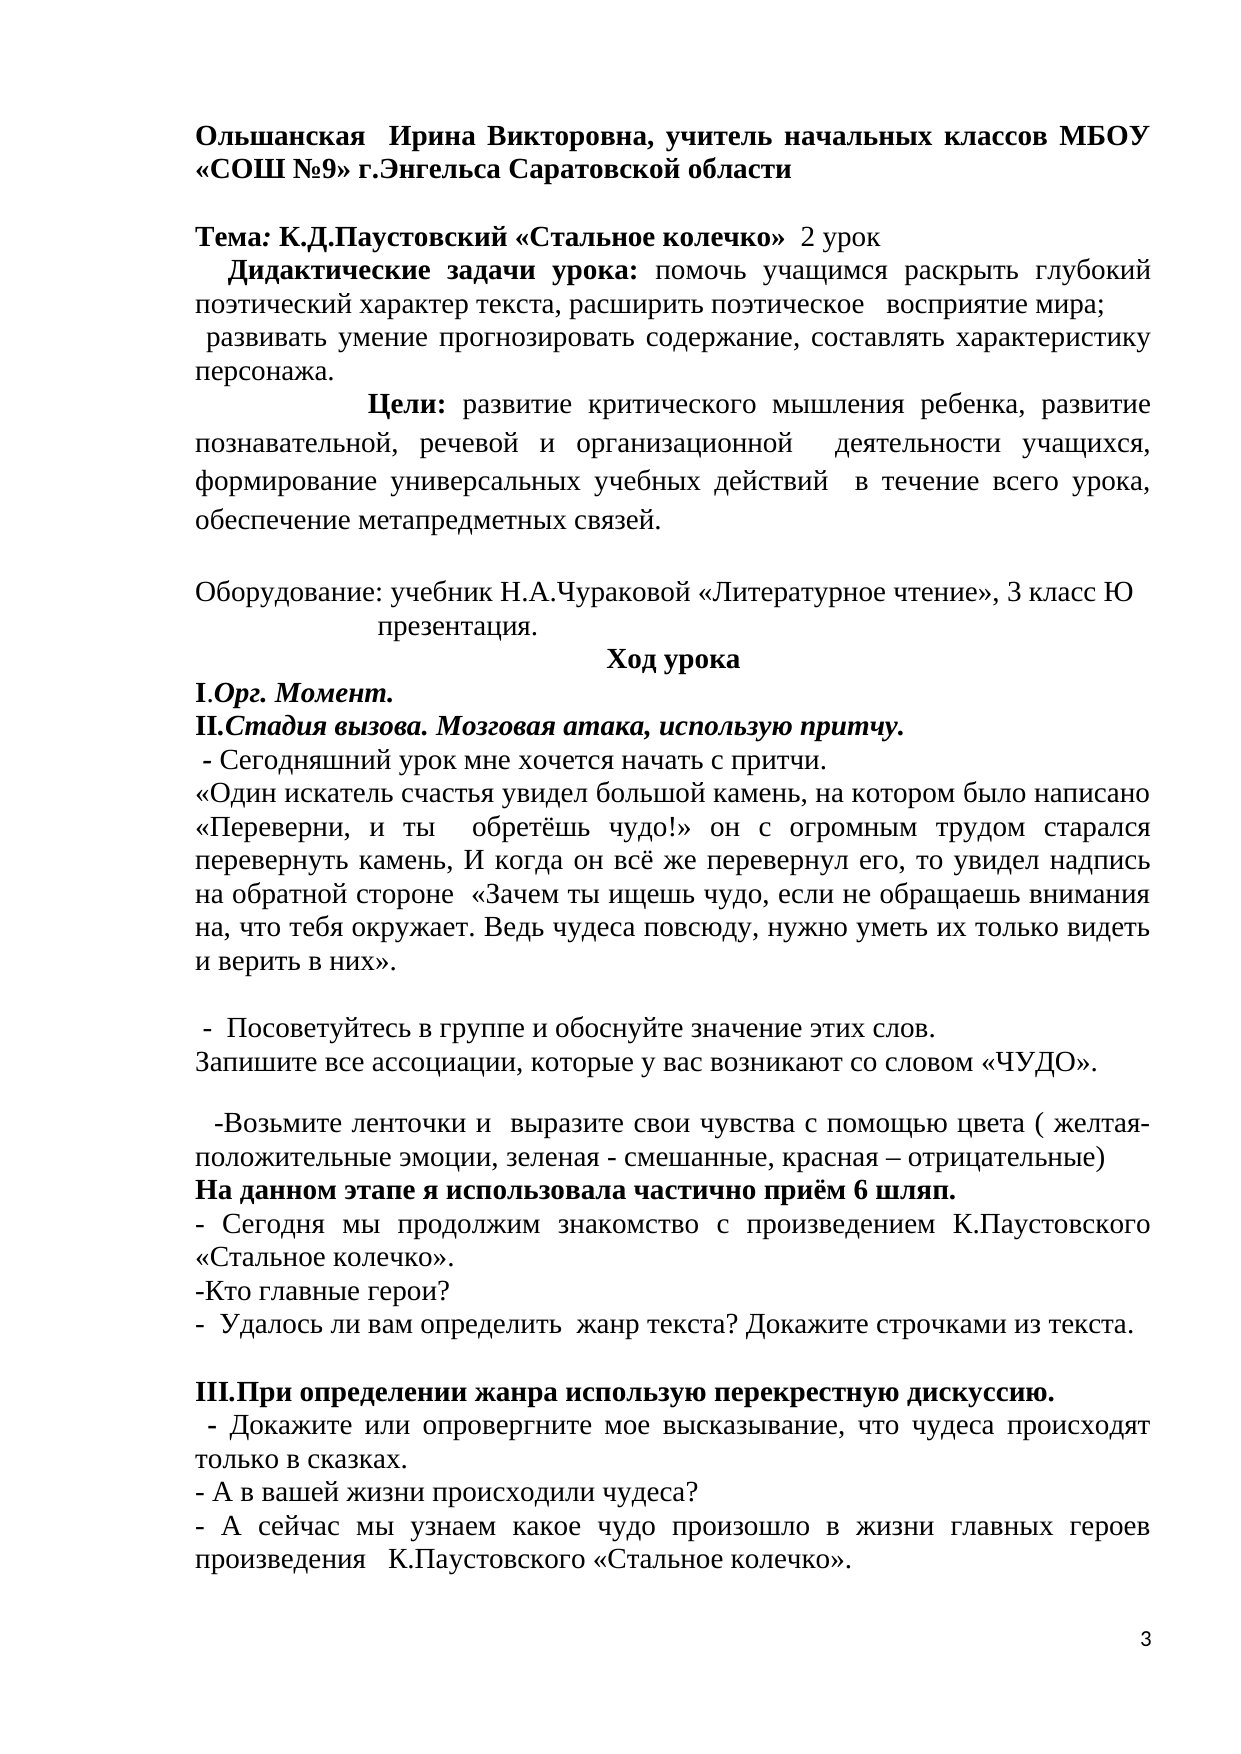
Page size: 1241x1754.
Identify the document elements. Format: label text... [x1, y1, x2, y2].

text Цели: развитие критического мышления ребенка, развитие познавательной, речевой и организационной деятельности учащихся, формирование универсальных учебных действий в течение всего урока, обеспечение метапредметных связей. [195, 386, 1152, 536]
text - А сейчас мы узнаем какое чудо произошло в жизни главных героев произведения К.Паустовского «Стальное колечко». [195, 1508, 1152, 1575]
text Тема: К.Д.Паустовский «Стальное колечко» 2 урок [195, 219, 1152, 252]
text - Удалось ли вам определить жанр текста? Докажите строчками из текста. [195, 1307, 1152, 1340]
text - Посоветуйтесь в группе и обоснуйте значение этих слов. [195, 1010, 1152, 1044]
text I.Орг. Момент. [195, 675, 1152, 708]
text На данном этапе я использовала частично приём 6 шляп. [195, 1172, 1152, 1206]
text развивать умение прогнозировать содержание, составлять характеристику персонажа. [195, 319, 1152, 386]
text -Возьмите ленточки и выразите свои чувства с помощью цвета ( желтая- положительные эмоции, зеленая - смешанные, красная – отрицательные) [195, 1105, 1152, 1172]
text II.Стадия вызова. Мозговая атака, использую притчу. [195, 708, 1152, 742]
text -Кто главные герои? [195, 1273, 1152, 1307]
text - А в вашей жизни происходили чудеса? [195, 1474, 1152, 1508]
text III.При определении жанра использую перекрестную дискуссию. [195, 1374, 1152, 1407]
text - Сегодня мы продолжим знакомство с произведением К.Паустовского «Стальное колечко». [195, 1206, 1152, 1273]
text «Один искатель счастья увидел большой камень, на котором было написано «Переверни, и ты обретёшь чудо!» он с огромным трудом старался перевернуть камень, И когда он всё же перевернул его, то увидел надпись на обратной стороне «Зачем ты ищешь чудо, если не обращаешь внимания на, что тебя окружает. Ведь чудеса повсюду, нужно уметь их только видеть и верить в них». [195, 775, 1152, 977]
text - Докажите или опровергните мое высказывание, что чудеса происходят только в сказках. [195, 1407, 1152, 1474]
text презентация. [195, 608, 1152, 641]
text Дидактические задачи урока: помочь учащимся раскрыть глубокий поэтический характер текста, расширить поэтическое восприятие мира; [195, 252, 1152, 319]
text Ход урока [195, 641, 1152, 675]
text Оборудование: учебник Н.А.Чураковой «Литературное чтение», 3 класс Ю [195, 574, 1152, 608]
text Запишите все ассоциации, которые у вас возникают со словом «ЧУДО». [195, 1044, 1152, 1077]
text Ольшанская Ирина Викторовна, учитель начальных классов МБОУ «СОШ №9» г.Энгельса Саратовской области [195, 118, 1152, 185]
text - Сегодняшний урок мне хочется начать с притчи. [195, 742, 1152, 775]
